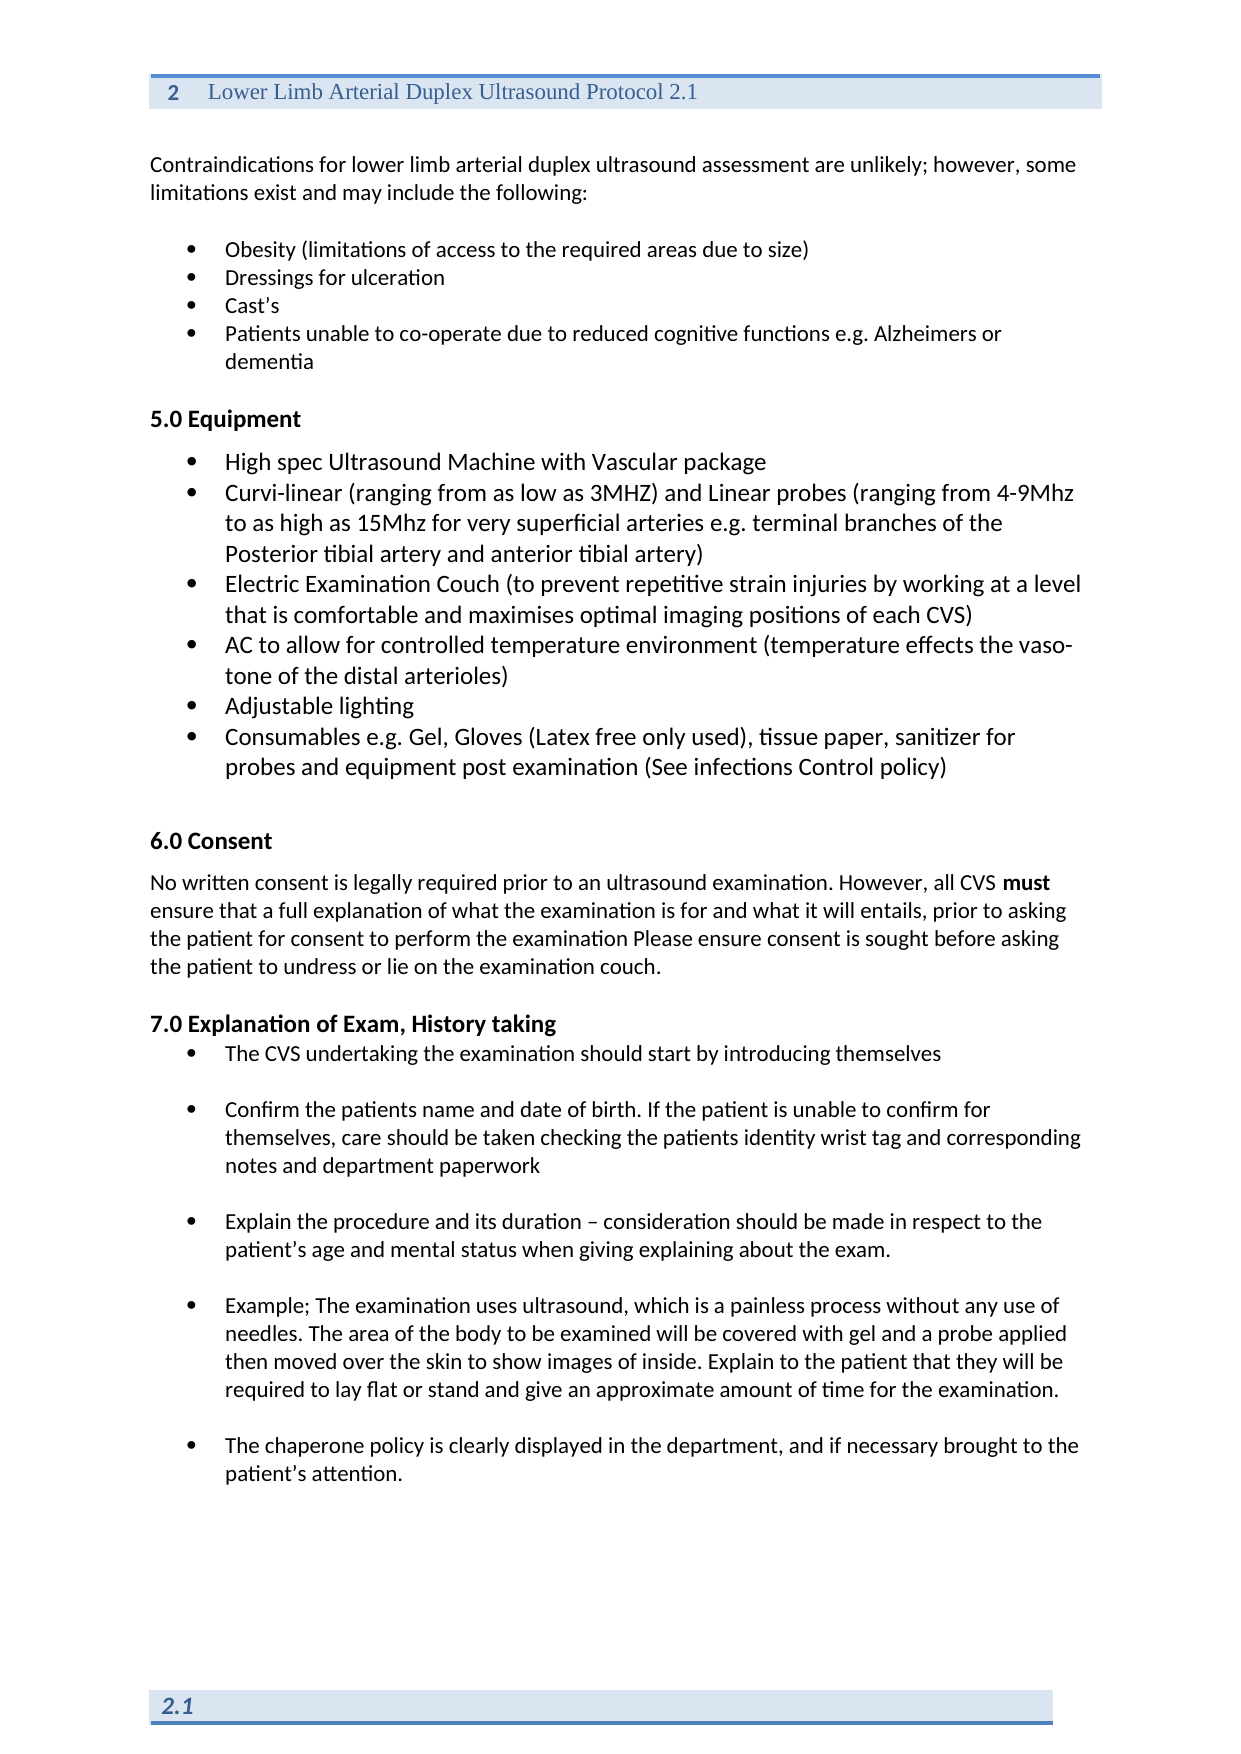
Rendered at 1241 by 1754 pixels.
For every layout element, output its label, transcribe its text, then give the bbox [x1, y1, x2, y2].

list The chaperone policy is clearly displayed in the department, and if necessary brought to the patient’s attention. [187, 1431, 1090, 1487]
list High spec Ultrasound Machine with Vascular package [187, 446, 1090, 477]
list Adjustable lighting [187, 691, 1090, 721]
text 7.0 Explanation of Exam, History taking [150, 1008, 1090, 1039]
list Confirm the patients name and date of birth. If the patient is unable to confirm for themselves, care should be taken checking the patients identity wrist tag and corresponding notes and department paperwork [187, 1095, 1090, 1179]
text Contraindications for lower limb arterial duplex ultrasound assessment are unlikely; however, some limitations exist and may include the following: [150, 150, 1090, 206]
list Obesity (limitations of access to the required areas due to size) [187, 235, 1090, 263]
list The CVS undertaking the examination should start by introducing themselves [187, 1039, 1090, 1067]
list Example; The examination uses ultrasound, which is a painless process without any use of needles. The area of the body to be examined will be covered with gel and a probe applied then moved over the skin to show images of inside. Explain to the patient that they will be required to lay flat or stand and give an approximate amount of time for the examination. [187, 1291, 1090, 1403]
subtitle 6.0 Consent [150, 825, 1090, 856]
subtitle 5.0 Equipment [150, 403, 1090, 434]
list Explain the procedure and its duration – consideration should be made in respect to the patient’s age and mental status when giving explaining about the exam. [187, 1207, 1090, 1263]
list Consumables e.g. Gel, Gloves (Latex free only used), tissue paper, sanitizer for probes and equipment post examination (See infections Control policy) [187, 721, 1090, 782]
list Dressings for ulceration [187, 263, 1090, 291]
list Patients unable to co-operate due to reduced cognitive functions e.g. Alzheimers or dementia [187, 319, 1090, 375]
list Cast’s [187, 291, 1090, 319]
list AC to allow for controlled temperature environment (temperature effects the vaso-tone of the distal arterioles) [187, 629, 1090, 691]
text No written consent is legally required prior to an ultrasound examination. However, all CVS must ensure that a full explanation of what the examination is for and what it will entails, prior to asking the patient for consent to perform the examination Please ensure consent is sought before asking the patient to undress or lie on the examination couch. [150, 868, 1090, 980]
list Electric Examination Couch (to prevent repetitive strain injuries by working at a level that is comfortable and maximises optimal imaging positions of each CVS) [187, 568, 1090, 629]
list Curvi-linear (ranging from as low as 3MHZ) and Linear probes (ranging from 4-9Mhz to as high as 15Mhz for very superficial arteries e.g. terminal branches of the Posterior tibial artery and anterior tibial artery) [187, 477, 1090, 568]
